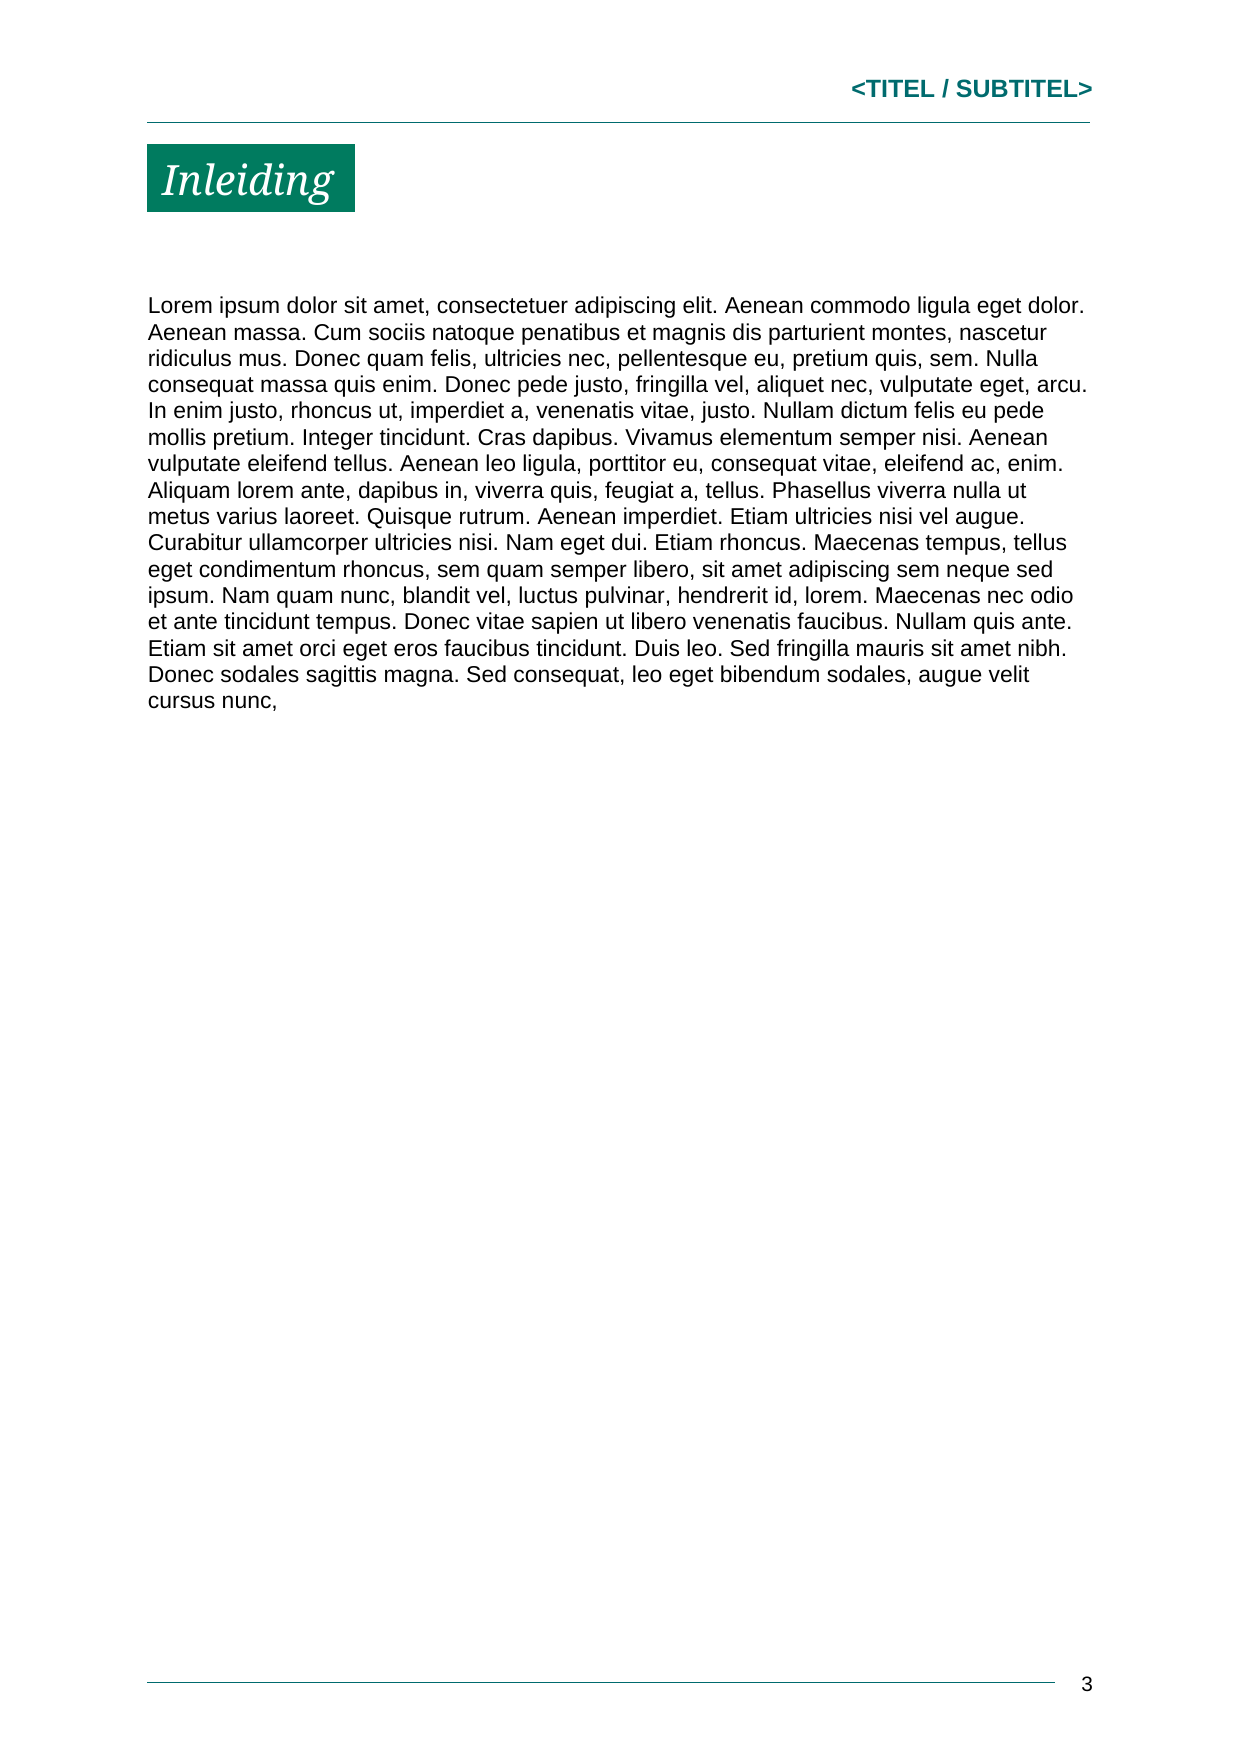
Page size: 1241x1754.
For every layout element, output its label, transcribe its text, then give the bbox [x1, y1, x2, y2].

text Lorem ipsum dolor sit amet, consectetuer adipiscing elit. Aenean commodo ligula eget dolor. Aenean massa. Cum sociis natoque penatibus et magnis dis parturient montes, nascetur ridiculus mus. Donec quam felis, ultricies nec, pellentesque eu, pretium quis, sem. Nulla consequat massa quis enim. Donec pede justo, fringilla vel, aliquet nec, vulputate eget, arcu. In enim justo, rhoncus ut, imperdiet a, venenatis vitae, justo. Nullam dictum felis eu pede mollis pretium. Integer tincidunt. Cras dapibus. Vivamus elementum semper nisi. Aenean vulputate eleifend tellus. Aenean leo ligula, porttitor eu, consequat vitae, eleifend ac, enim. Aliquam lorem ante, dapibus in, viverra quis, feugiat a, tellus. Phasellus viverra nulla ut metus varius laoreet. Quisque rutrum. Aenean imperdiet. Etiam ultricies nisi vel augue. Curabitur ullamcorper ultricies nisi. Nam eget dui. Etiam rhoncus. Maecenas tempus, tellus eget condimentum rhoncus, sem quam semper libero, sit amet adipiscing sem neque sed ipsum. Nam quam nunc, blandit vel, luctus pulvinar, hendrerit id, lorem. Maecenas nec odio et ante tincidunt tempus. Donec vitae sapien ut libero venenatis faucibus. Nullam quis ante. Etiam sit amet orci eget eros faucibus tincidunt. Duis leo. Sed fringilla mauris sit amet nibh. Donec sodales sagittis magna. Sed consequat, leo eget bibendum sodales, augue velit cursus nunc, [148, 292, 1093, 714]
